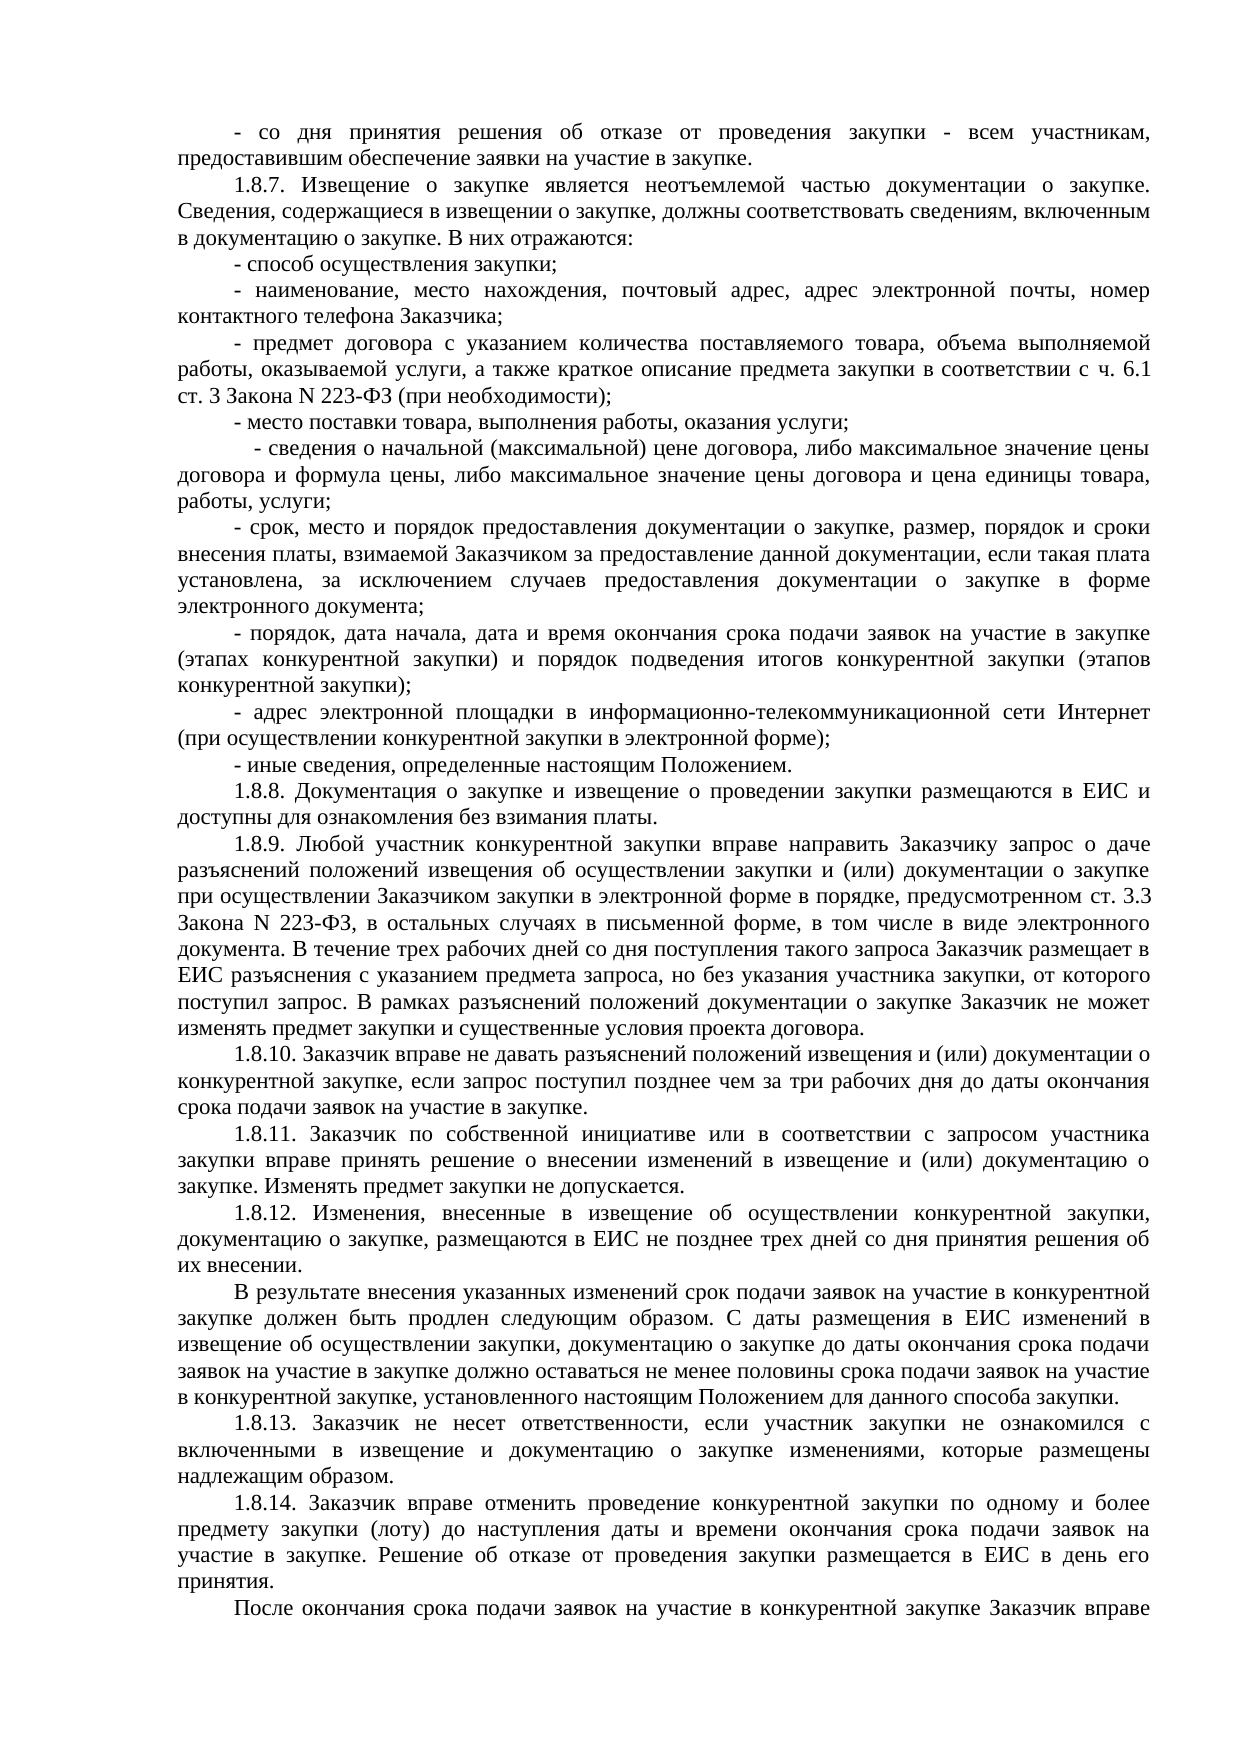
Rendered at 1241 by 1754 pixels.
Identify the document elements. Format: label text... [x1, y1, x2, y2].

text - срок, место и порядок предоставления документации о закупке, размер, порядок и сроки внесения платы, взимаемой Заказчиком за предоставление данной документации, если такая плата установлена, за исключением случаев предоставления документации о закупке в форме электронного документа; [177, 513, 1152, 619]
text - сведения о начальной (максимальной) цене договора, либо максимальное значение цены договора и формула цены, либо максимальное значение цены договора и цена единицы товара, работы, услуги; [177, 434, 1152, 513]
text - порядок, дата начала, дата и время окончания срока подачи заявок на участие в закупке (этапах конкурентной закупки) и порядок подведения итогов конкурентной закупки (этапов конкурентной закупки); [177, 619, 1152, 698]
text В результате внесения указанных изменений срок подачи заявок на участие в конкурентной закупке должен быть продлен следующим образом. С даты размещения в ЕИС изменений в извещение об осуществлении закупки, документацию о закупке до даты окончания срока подачи заявок на участие в закупке должно оставаться не менее половины срока подачи заявок на участие в конкурентной закупке, установленного настоящим Положением для данного способа закупки. [177, 1278, 1152, 1409]
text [177, 1594, 1152, 1620]
text 1.8.7. Извещение о закупке является неотъемлемой частью документации о закупке. Сведения, содержащиеся в извещении о закупке, должны соответствовать сведениям, включенным в документацию о закупке. В них отражаются: [177, 171, 1152, 250]
text 1.8.11. Заказчик по собственной инициативе или в соответствии с запросом участника закупки вправе принять решение о внесении изменений в извещение и (или) документацию о закупке. Изменять предмет закупки не допускается. [177, 1119, 1152, 1199]
text - иные сведения, определенные настоящим Положением. [177, 751, 1152, 777]
text - адрес электронной площадки в информационно-телекоммуникационной сети Интернет (при осуществлении конкурентной закупки в электронной форме); [177, 698, 1152, 751]
text - способ осуществления закупки; [177, 250, 1152, 276]
text - предмет договора с указанием количества поставляемого товара, объема выполняемой работы, оказываемой услуги, а также краткое описание предмета закупки в соответствии с ч. 6.1 ст. 3 Закона N 223-ФЗ (при необходимости); [177, 329, 1152, 408]
text 1.8.12. Изменения, внесенные в извещение об осуществлении конкурентной закупки, документацию о закупке, размещаются в ЕИС не позднее трех дней со дня принятия решения об их внесении. [177, 1199, 1152, 1278]
text - со дня принятия решения об отказе от проведения закупки - всем участникам, предоставившим обеспечение заявки на участие в закупке. [177, 118, 1152, 171]
text 1.8.9. Любой участник конкурентной закупки вправе направить Заказчику запрос о даче разъяснений положений извещения об осуществлении закупки и (или) документации о закупке при осуществлении Заказчиком закупки в электронной форме в порядке, предусмотренном ст. 3.3 Закона N 223-ФЗ, в остальных случаях в письменной форме, в том числе в виде электронного документа. В течение трех рабочих дней со дня поступления такого запроса Заказчик размещает в ЕИС разъяснения с указанием предмета запроса, но без указания участника закупки, от которого поступил запрос. В рамках разъяснений положений документации о закупке Заказчик не может изменять предмет закупки и существенные условия проекта договора. [177, 830, 1152, 1041]
text 1.8.13. Заказчик не несет ответственности, если участник закупки не ознакомился с включенными в извещение и документацию о закупке изменениями, которые размещены надлежащим образом. [177, 1409, 1152, 1488]
text 1.8.10. Заказчик вправе не давать разъяснений положений извещения и (или) документации о конкурентной закупке, если запрос поступил позднее чем за три рабочих дня до даты окончания срока подачи заявок на участие в закупке. [177, 1041, 1152, 1119]
text - наименование, место нахождения, почтовый адрес, адрес электронной почты, номер контактного телефона Заказчика; [177, 276, 1152, 329]
text - место поставки товара, выполнения работы, оказания услуги; [177, 408, 1152, 434]
text 1.8.14. Заказчик вправе отменить проведение конкурентной закупки по одному и более предмету закупки (лоту) до наступления даты и времени окончания срока подачи заявок на участие в закупке. Решение об отказе от проведения закупки размещается в ЕИС в день его принятия. [177, 1488, 1152, 1594]
text 1.8.8. Документация о закупке и извещение о проведении закупки размещаются в ЕИС и доступны для ознакомления без взимания платы. [177, 777, 1152, 830]
